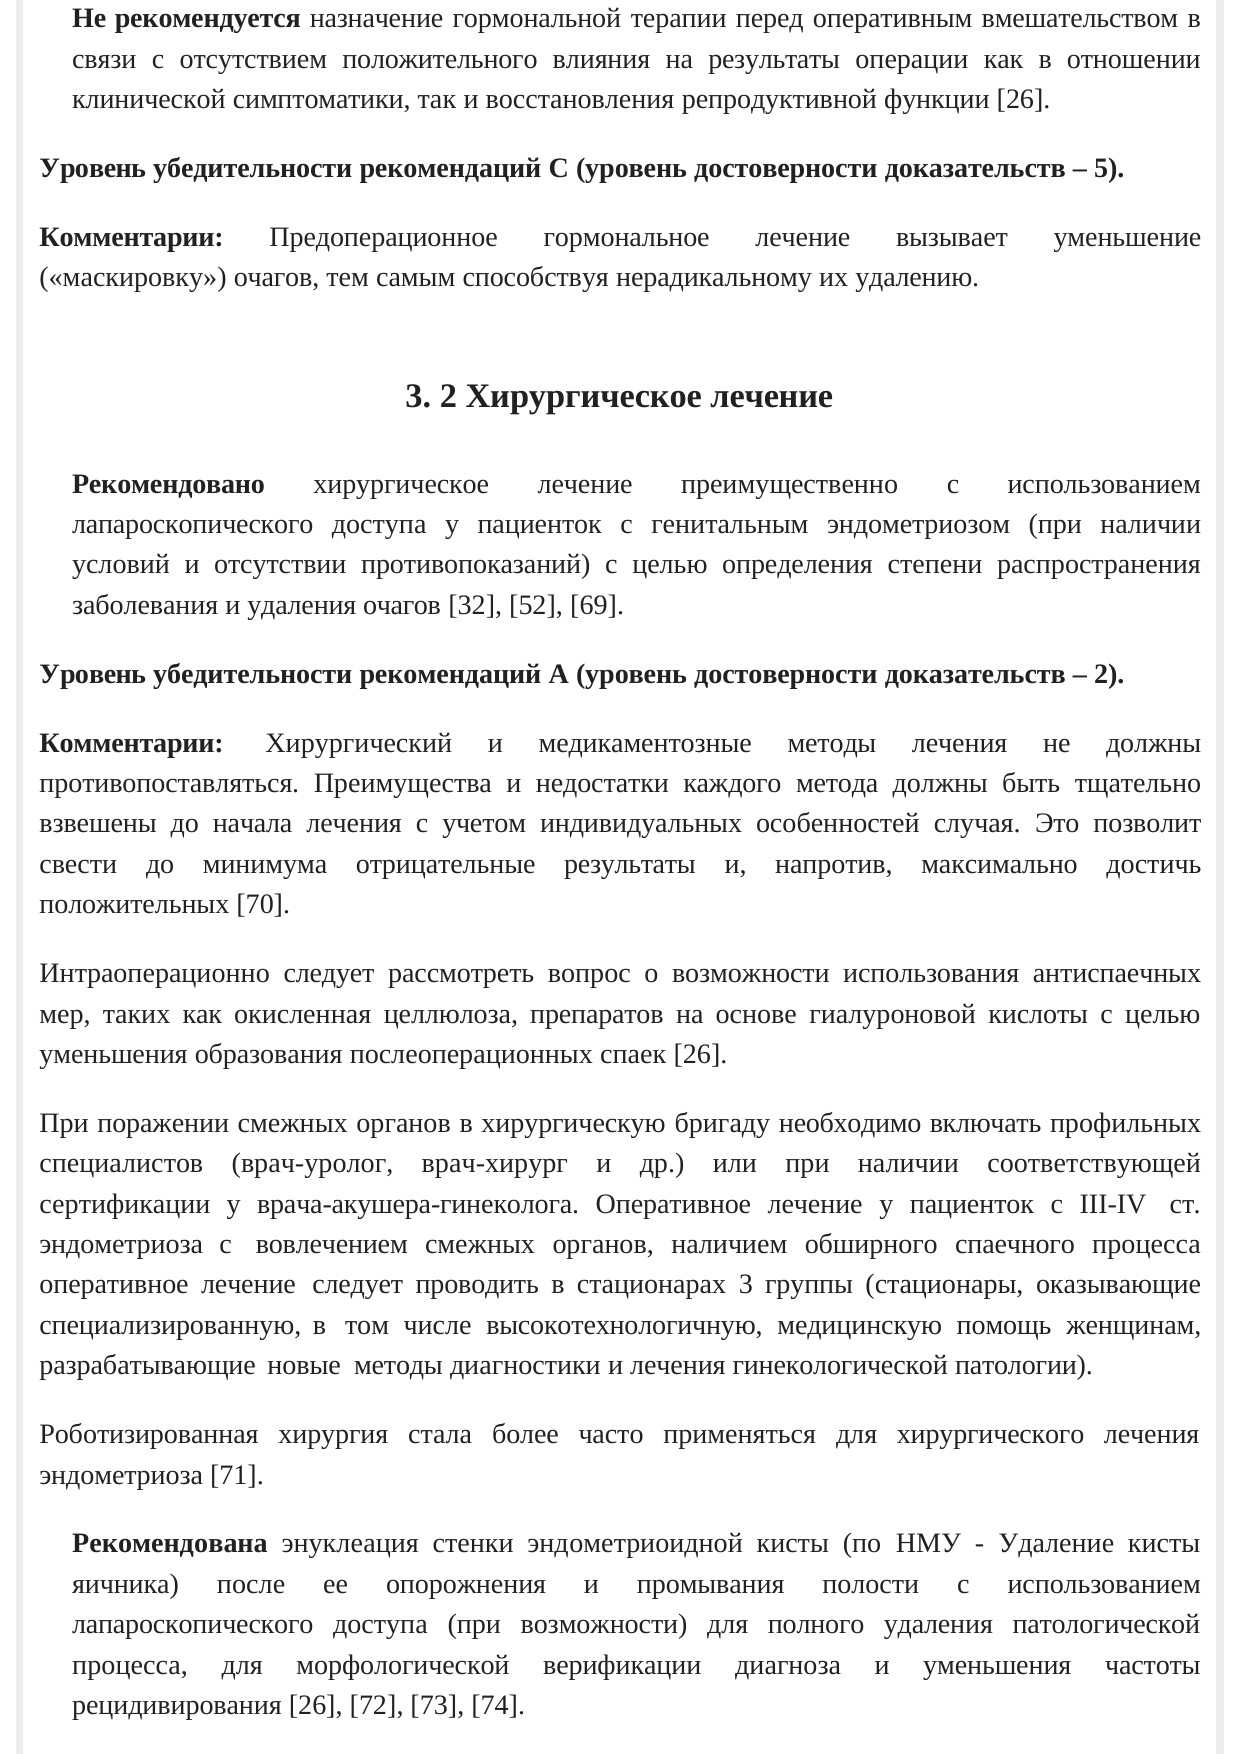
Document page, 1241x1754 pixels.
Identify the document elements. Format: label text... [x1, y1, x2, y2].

text Не рекомендуется назначение гормональной терапии перед оперативным вмешательством в связи с отсутствием положительного влияния на результаты операции как в отношении клинической симптоматики, так и восстановления репродуктивной функции [26]. [72, 1, 1201, 115]
text Роботизированная хирургия стала более часто применяться для хирургического лечения эндометриоза [71]. [39, 1417, 1200, 1490]
text Комментарии: Хирургический и медикаментозные методы лечения не должны противопоставляться. Преимущества и недостатки каждого метода должны быть тщательно взвешены до начала лечения с учетом индивидуальных особенностей случая. Это позволит свести до минимума отрицательные результаты и, напротив, максимально достичь положительных [70]. [39, 726, 1201, 920]
text Комментарии: Предоперационное гормональное лечение вызывает уменьшение («маскировку») очагов, тем самым способствуя нерадикальному их удалению. [39, 220, 1201, 293]
text При поражении смежных органов в хирургическую бригаду необходимо включать профильных специалистов (врач-уролог, врач-хирург и др.) или при наличии соответствующей сертификации у врача-акушера-гинеколога. Оперативное лечение у пациенток с III-IV ст. эндометриоза с вовлечением смежных органов, наличием обширного спаечного процесса оперативное лечение следует проводить в стационарах 3 группы (стационары, оказывающие специализированную, в том числе высокотехнологичную, медицинскую помощь женщинам, разрабатывающие новые методы диагностики и лечения гинекологической патологии). [39, 1106, 1201, 1381]
text 3. 2 Хирургическое лечение [405, 375, 1236, 414]
text Рекомендована энуклеация стенки эндометриоидной кисты (по НМУ - Удаление кисты яичника) после ее опорожнения и промывания полости с использованием лапароскопического доступа (при возможности) для полного удаления патологической процесса, для морфологической верификации диагноза и уменьшения частоты рецидивирования [26], [72], [73], [74]. [72, 1527, 1201, 1721]
text Рекомендовано хирургическое лечение преимущественно с использованием лапароскопического доступа у пациенток с генитальным эндометриозом (при наличии условий и отсутствии противопоказаний) с целью определения степени распространения заболевания и удаления очагов [32], [52], [69]. [72, 467, 1201, 620]
subtitle Уровень убедительности рекомендаций С (уровень достоверности доказательств – 5). [39, 151, 1236, 183]
subtitle Уровень убедительности рекомендаций А (уровень достоверности доказательств – 2). [39, 657, 1236, 689]
text Интраоперационно следует рассмотреть вопрос о возможности использования антиспаечных мер, таких как окисленная целлюлоза, препаратов на основе гиалуроновой кислоты с целью уменьшения образования послеоперационных спаек [26]. [39, 956, 1201, 1069]
